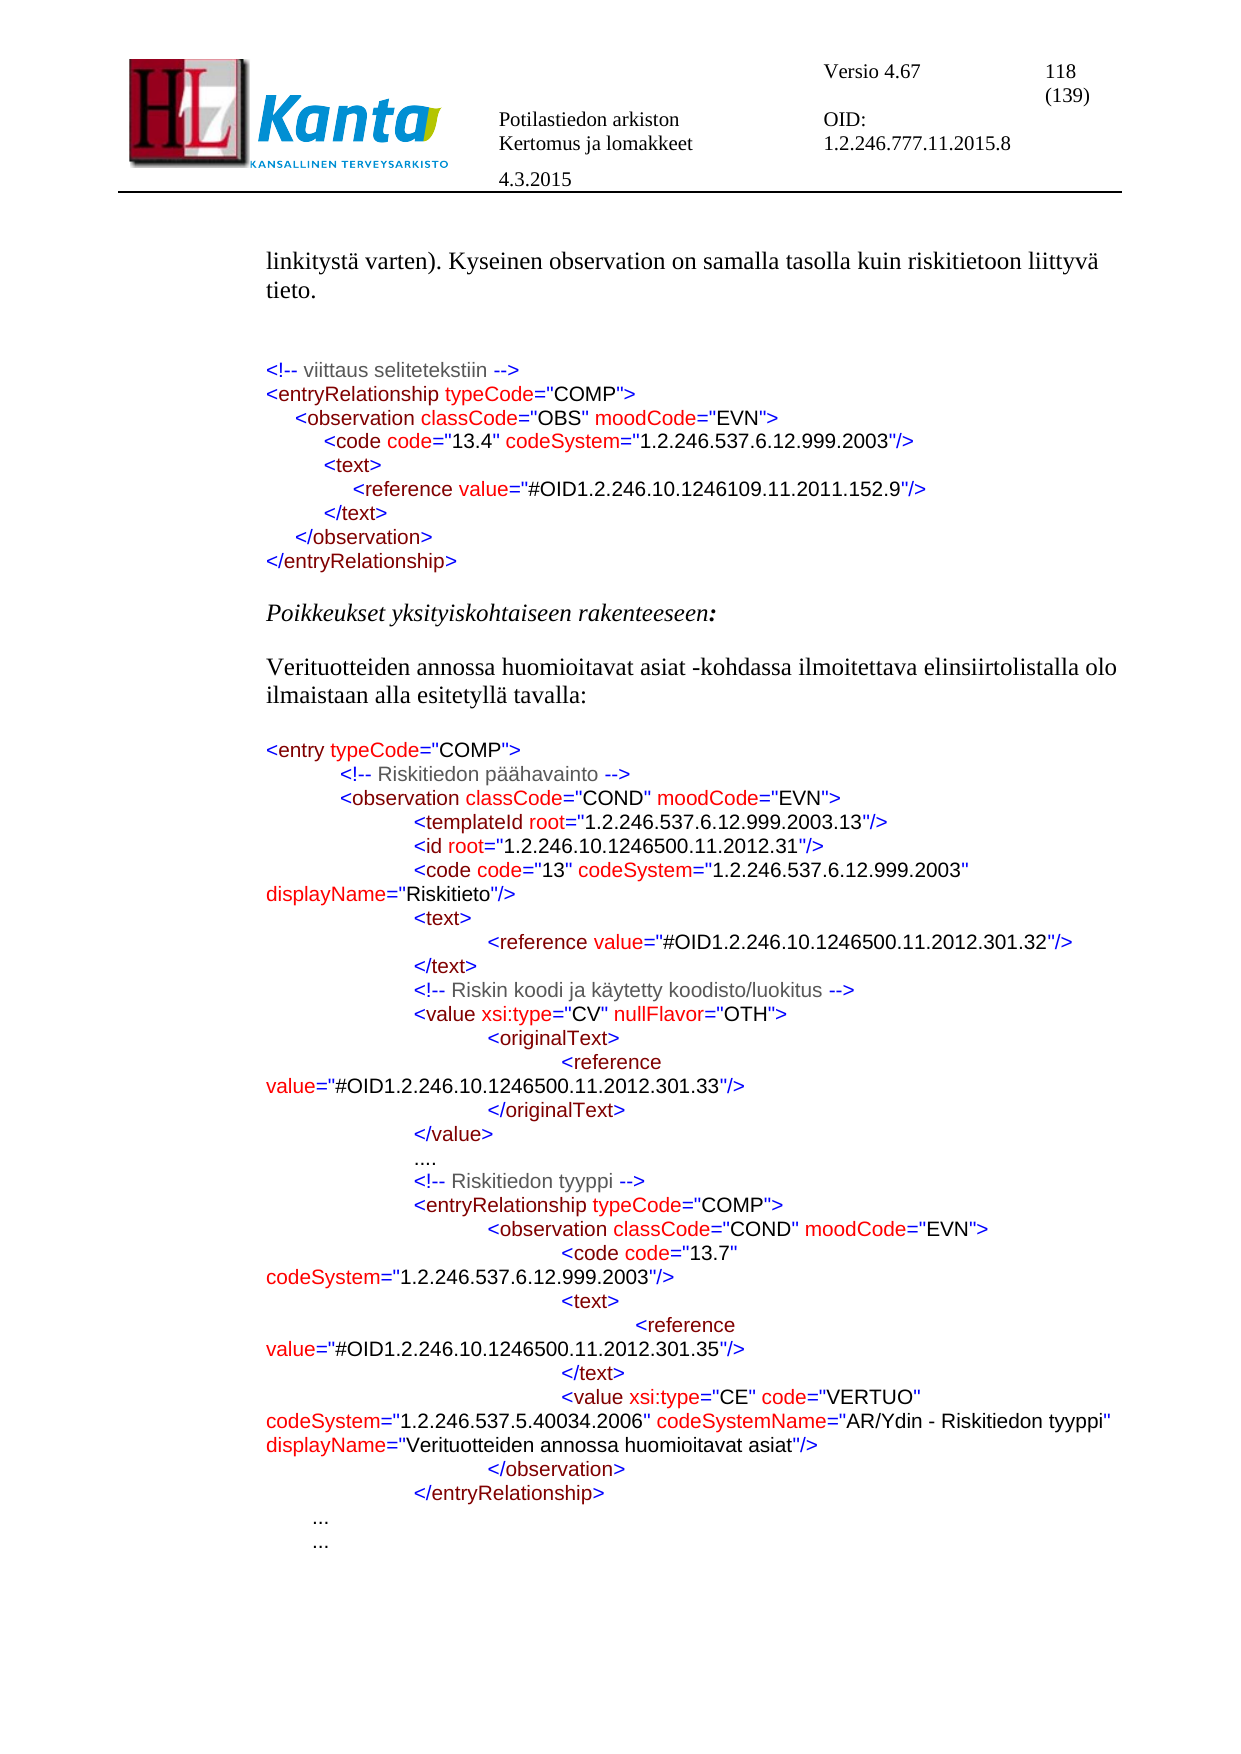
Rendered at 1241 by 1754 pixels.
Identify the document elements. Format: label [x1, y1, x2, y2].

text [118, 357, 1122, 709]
picture [129, 59, 448, 168]
picture [274, 95, 288, 112]
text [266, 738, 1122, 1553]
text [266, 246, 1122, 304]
